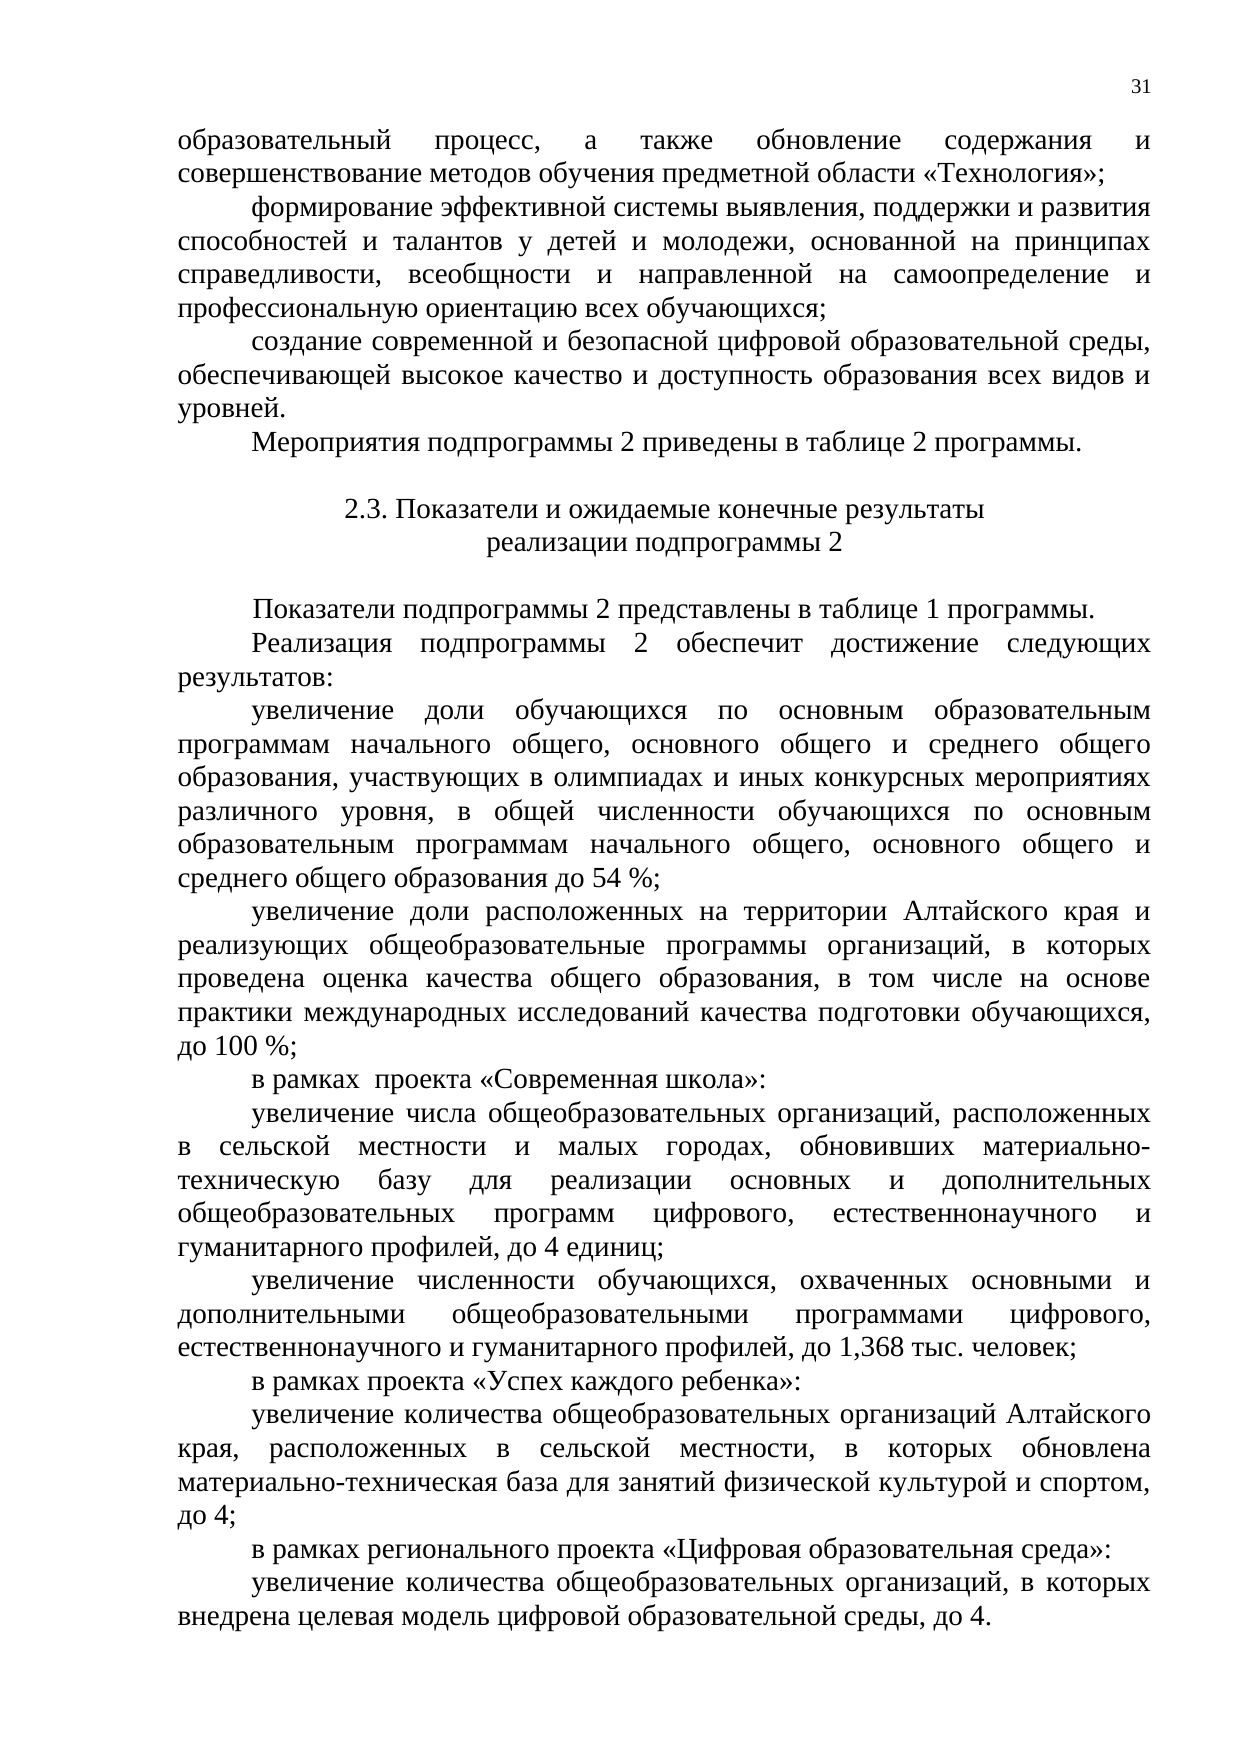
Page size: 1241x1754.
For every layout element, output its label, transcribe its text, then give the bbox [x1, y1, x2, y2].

text Показатели подпрограммы 2 представлены в таблице 1 программы. [177, 592, 1152, 625]
text увеличение числа общеобразовательных организаций, расположенных в сельской местности и малых городах, обновивших материально-техническую базу для реализации основных и дополнительных общеобразовательных программ цифрового, естественнонаучного и гуманитарного профилей, до 4 единиц; [177, 1095, 1152, 1262]
text увеличение количества общеобразовательных организаций, в которых внедрена целевая модель цифровой образовательной среды, до 4. [177, 1564, 1152, 1631]
text создание современной и безопасной цифровой образовательной среды, обеспечивающей высокое качество и доступность образования всех видов и уровней. [177, 323, 1152, 424]
text увеличение доли расположенных на территории Алтайского края и реализующих общеобразовательные программы организаций, в которых проведена оценка качества общего образования, в том числе на основе практики международных исследований качества подготовки обучающихся, до 100 %; [177, 893, 1152, 1061]
text Реализация подпрограммы 2 обеспечит достижение следующих результатов: [177, 625, 1152, 692]
text увеличение количества общеобразовательных организаций Алтайского края, расположенных в сельской местности, в которых обновлена материально-техническая база для занятий физической культурой и спортом, до 4; [177, 1397, 1152, 1531]
text увеличение численности обучающихся, охваченных основными и дополнительными общеобразовательными программами цифрового, естественнонаучного и гуманитарного профилей, до 1,368 тыс. человек; [177, 1262, 1152, 1363]
text увеличение доли обучающихся по основным образовательным программам начального общего, основного общего и среднего общего образования, участвующих в олимпиадах и иных конкурсных мероприятиях различного уровня, в общей численности обучающихся по основным образовательным программам начального общего, основного общего и среднего общего образования до 54 %; [177, 692, 1152, 893]
text формирование эффективной системы выявления, поддержки и развития способностей и талантов у детей и молодежи, основанной на принципах справедливости, всеобщности и направленной на самоопределение и профессиональную ориентацию всех обучающихся; [177, 189, 1152, 323]
text в рамках регионального проекта «Цифровая образовательная среда»: [177, 1531, 1152, 1564]
text в рамках проекта «Успех каждого ребенка»: [177, 1363, 1152, 1397]
text в рамках проекта «Современная школа»: [177, 1061, 1152, 1095]
text Мероприятия подпрограммы 2 приведены в таблице 2 программы. [177, 424, 1152, 457]
text 2.3. Показатели и ожидаемые конечные результаты [177, 491, 1152, 524]
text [177, 122, 1152, 189]
text реализации подпрограммы 2 [177, 524, 1152, 558]
